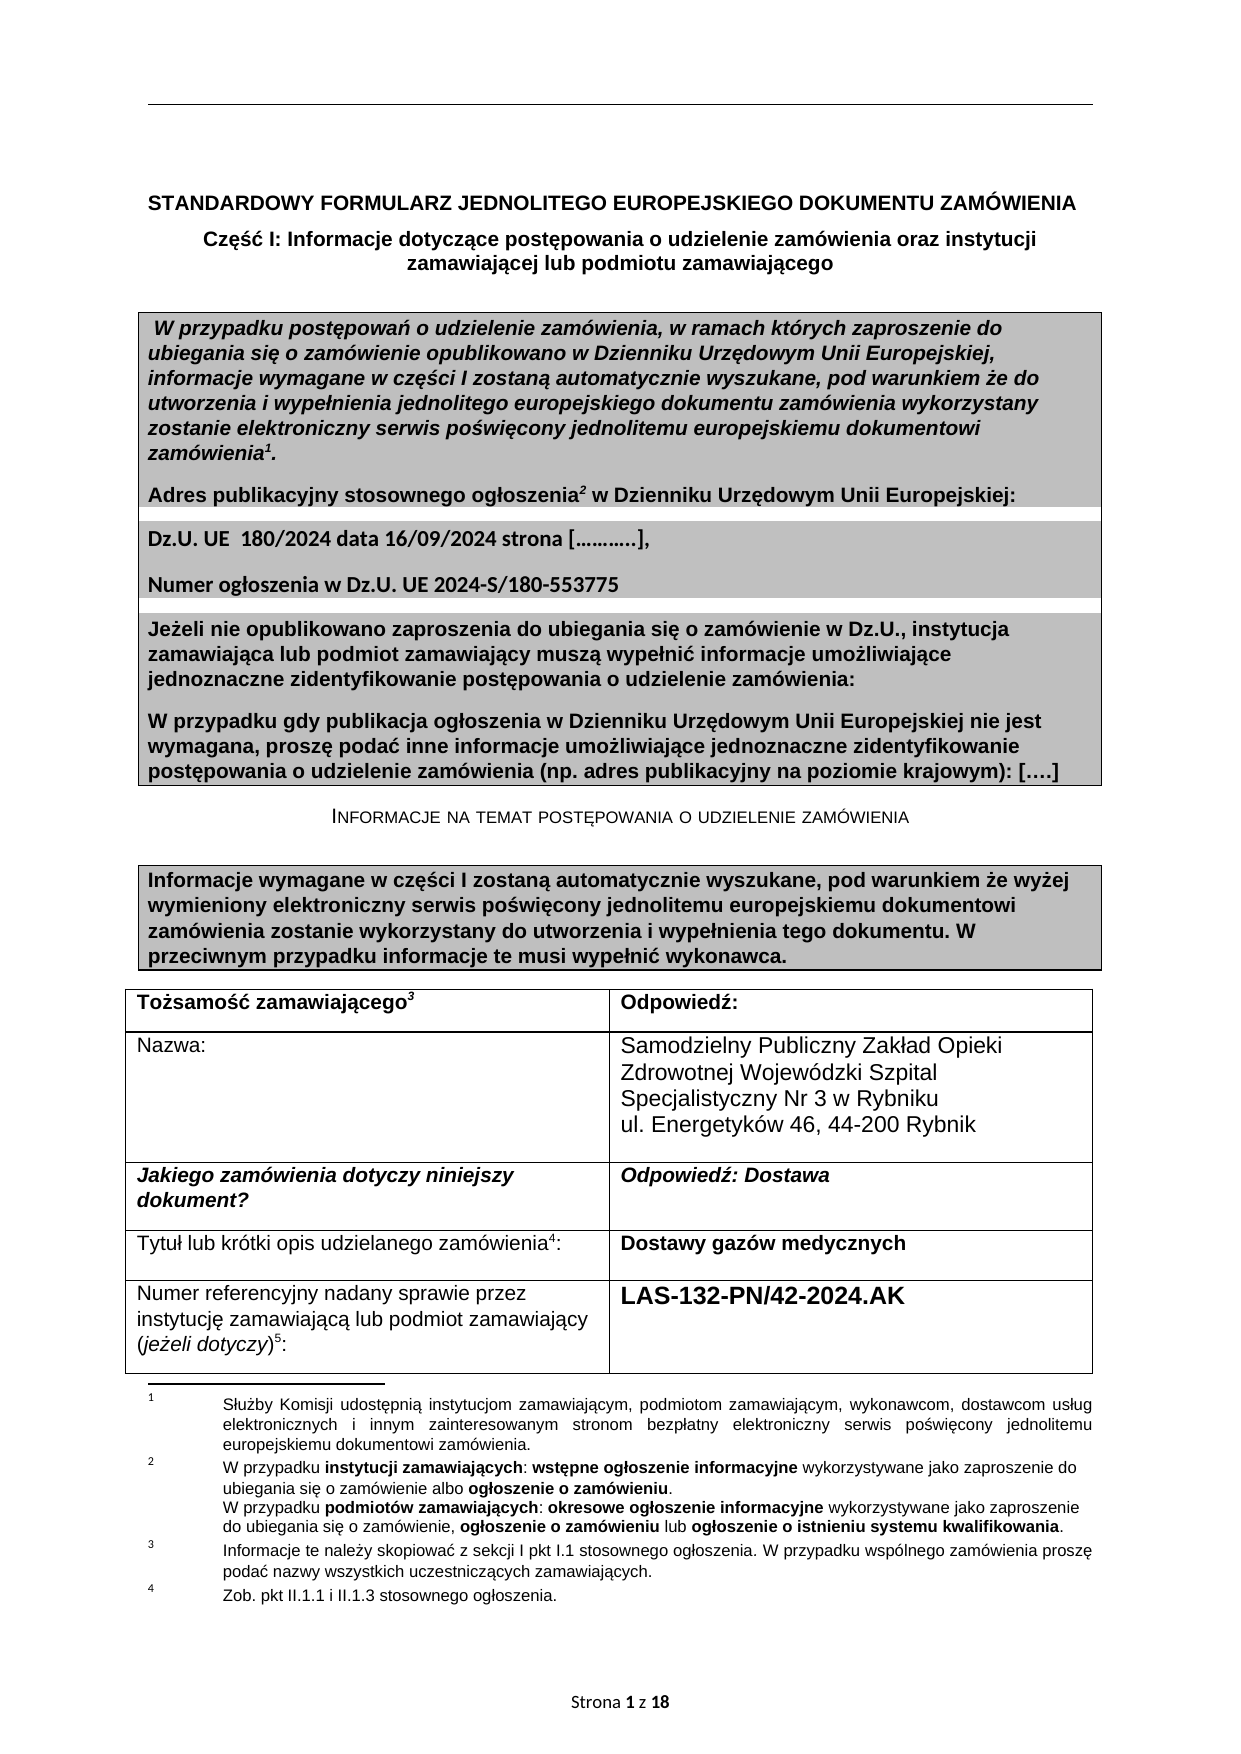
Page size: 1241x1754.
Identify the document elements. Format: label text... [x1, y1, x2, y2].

text Adres publikacyjny stosownego ogłoszenia w Dzienniku Urzędowym Unii Europejskiej: [139, 479, 1101, 507]
table_cell Numer referencyjny nadany sprawie przez instytucję zamawiającą lub podmiot zamawiający (jeżeli dotyczy): [126, 1281, 609, 1373]
table_cell Samodzielny Publiczny Zakład Opieki Zdrowotnej Wojewódzki Szpital Specjalistyczny Nr 3 w Rybniku ul. Energetyków 46, 44-200 Rybnik [610, 1033, 1092, 1162]
table_cell Odpowiedź: Dostawa [610, 1163, 1092, 1230]
text W przypadku gdy publikacja ogłoszenia w Dzienniku Urzędowym Unii Europejskiej nie jest wymagana, proszę podać inne informacje umożliwiające jednoznaczne zidentyfikowanie postępowania o udzielenie zamówienia (np. adres publikacyjny na poziomie krajowym): [….] [139, 705, 1101, 785]
table_cell Nazwa: [126, 1033, 609, 1162]
text Jeżeli nie opublikowano zaproszenia do ubiegania się o zamówienie w Dz.U., instytucja zamawiająca lub podmiot zamawiający muszą wypełnić informacje umożliwiające jednoznaczne zidentyfikowanie postępowania o udzielenie zamówienia: [139, 613, 1101, 691]
table_cell Dostawy gazów medycznych [610, 1231, 1092, 1280]
table_header Odpowiedź: [610, 990, 1092, 1031]
title Informacje na temat postępowania o udzielenie zamówienia [148, 804, 1093, 828]
text W przypadku postępowań o udzielenie zamówienia, w ramach których zaproszenie do ubiegania się o zamówienie opublikowano w Dzienniku Urzędowym Unii Europejskiej, informacje wymagane w części I zostaną automatycznie wyszukane, pod warunkiem że do utworzenia i wypełnienia jednolitego europejskiego dokumentu zamówienia wykorzystany zostanie elektroniczny serwis poświęcony jednolitemu europejskiemu dokumentowi zamówienia. [139, 313, 1101, 465]
title Część I: Informacje dotyczące postępowania o udzielenie zamówienia oraz instytucji zamawiającej lub podmiotu zamawiającego [148, 227, 1093, 275]
table_cell Jakiego zamówienia dotyczy niniejszy dokument? [126, 1163, 609, 1230]
text Dz.U. UE 180/2024 data 16/09/2024 strona [………..], [139, 521, 1101, 552]
table_cell Tytuł lub krótki opis udzielanego zamówienia: [126, 1231, 609, 1280]
text Standardowy formularz jednolitego europejskiego dokumentu zamówienia [148, 190, 1093, 214]
table_header Tożsamość zamawiającego [126, 990, 609, 1031]
table_cell LAS-132-PN/42-2024.AK [610, 1281, 1092, 1373]
text Informacje wymagane w części I zostaną automatycznie wyszukane, pod warunkiem że wyżej wymieniony elektroniczny serwis poświęcony jednolitemu europejskiemu dokumentowi zamówienia zostanie wykorzystany do utworzenia i wypełnienia tego dokumentu. W przeciwnym przypadku informacje te musi wypełnić wykonawca. [139, 866, 1101, 969]
text Numer ogłoszenia w Dz.U. UE 2024-S/180-553775 [139, 567, 1101, 598]
